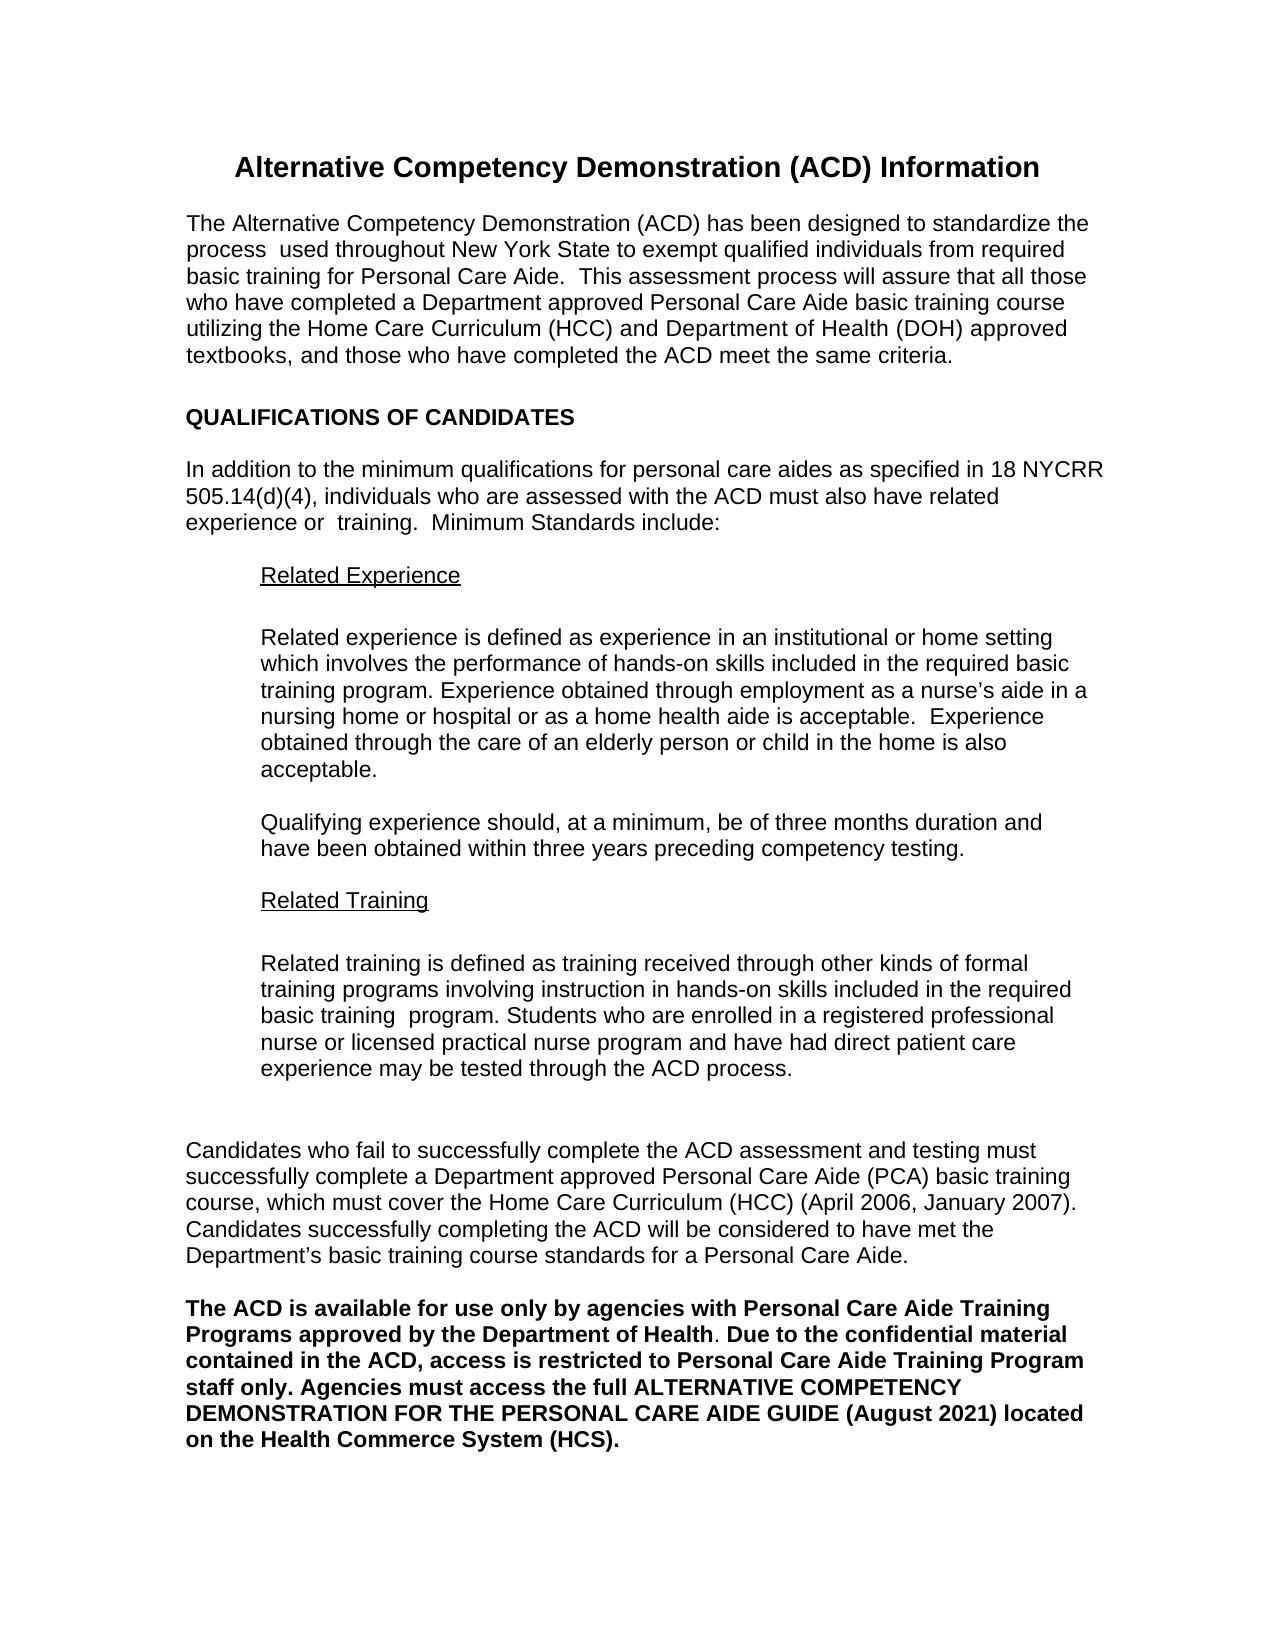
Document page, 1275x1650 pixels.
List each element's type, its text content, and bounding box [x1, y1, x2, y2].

text Related experience is defined as experience in an institutional or home setting which involves the performance of hands-on skills included in the required basic training program. Experience obtained through employment as a nurse’s aide in a nursing home or hospital or as a home health aide is acceptable. Experience obtained through the care of an elderly person or child in the home is also acceptable. [260, 624, 1103, 782]
text Candidates who fail to successfully complete the ACD assessment and testing must successfully complete a Department approved Personal Care Aide (PCA) basic training course, which must cover the Home Care Curriculum (HCC) (April 2006, January 2007). Candidates successfully completing the ACD will be considered to have met the Department’s basic training course standards for a Personal Care Aide. [185, 1137, 1092, 1268]
text Qualifying experience should, at a minimum, be of three months duration and have been obtained within three years preceding competency testing. [260, 808, 1077, 861]
text The Alternative Competency Demonstration (ACD) has been designed to standardize the process used throughout New York State to exempt qualified individuals from required basic training for Personal Care Aide. This assessment process will assure that all those who have completed a Department approved Personal Care Aide basic training course utilizing the Home Care Curriculum (HCC) and Department of Health (DOH) approved textbooks, and those who have completed the ACD meet the same criteria. [186, 210, 1108, 368]
text In addition to the minimum qualifications for personal care aides as specified in 18 NYCRR [185, 456, 1125, 482]
text Related Training [260, 887, 1125, 914]
text The ACD is available for use only by agencies with Personal Care Aide Training Programs approved by the Department of Health. Due to the confidential material contained in the ACD, access is restricted to Personal Care Aide Training Program staff only. Agencies must access the full ALTERNATIVE COMPETENCY DEMONSTRATION FOR THE PERSONAL CARE AIDE GUIDE (August 2021) located on the Health Commerce System (HCS). [185, 1295, 1092, 1453]
text Alternative Competency Demonstration (ACD) Information [150, 150, 1125, 183]
text 505.14(d)(4), individuals who are assessed with the ACD must also have related experience or training. Minimum Standards include: [185, 483, 1059, 535]
text QUALIFICATIONS OF CANDIDATES [150, 403, 1009, 430]
text Related training is defined as training received through other kinds of formal training programs involving instruction in hands-on skills included in the required basic training program. Students who are enrolled in a registered professional nurse or licensed practical nurse program and have had direct patient care experience may be tested through the ACD process. [260, 950, 1103, 1082]
text Related Experience [260, 562, 1125, 588]
